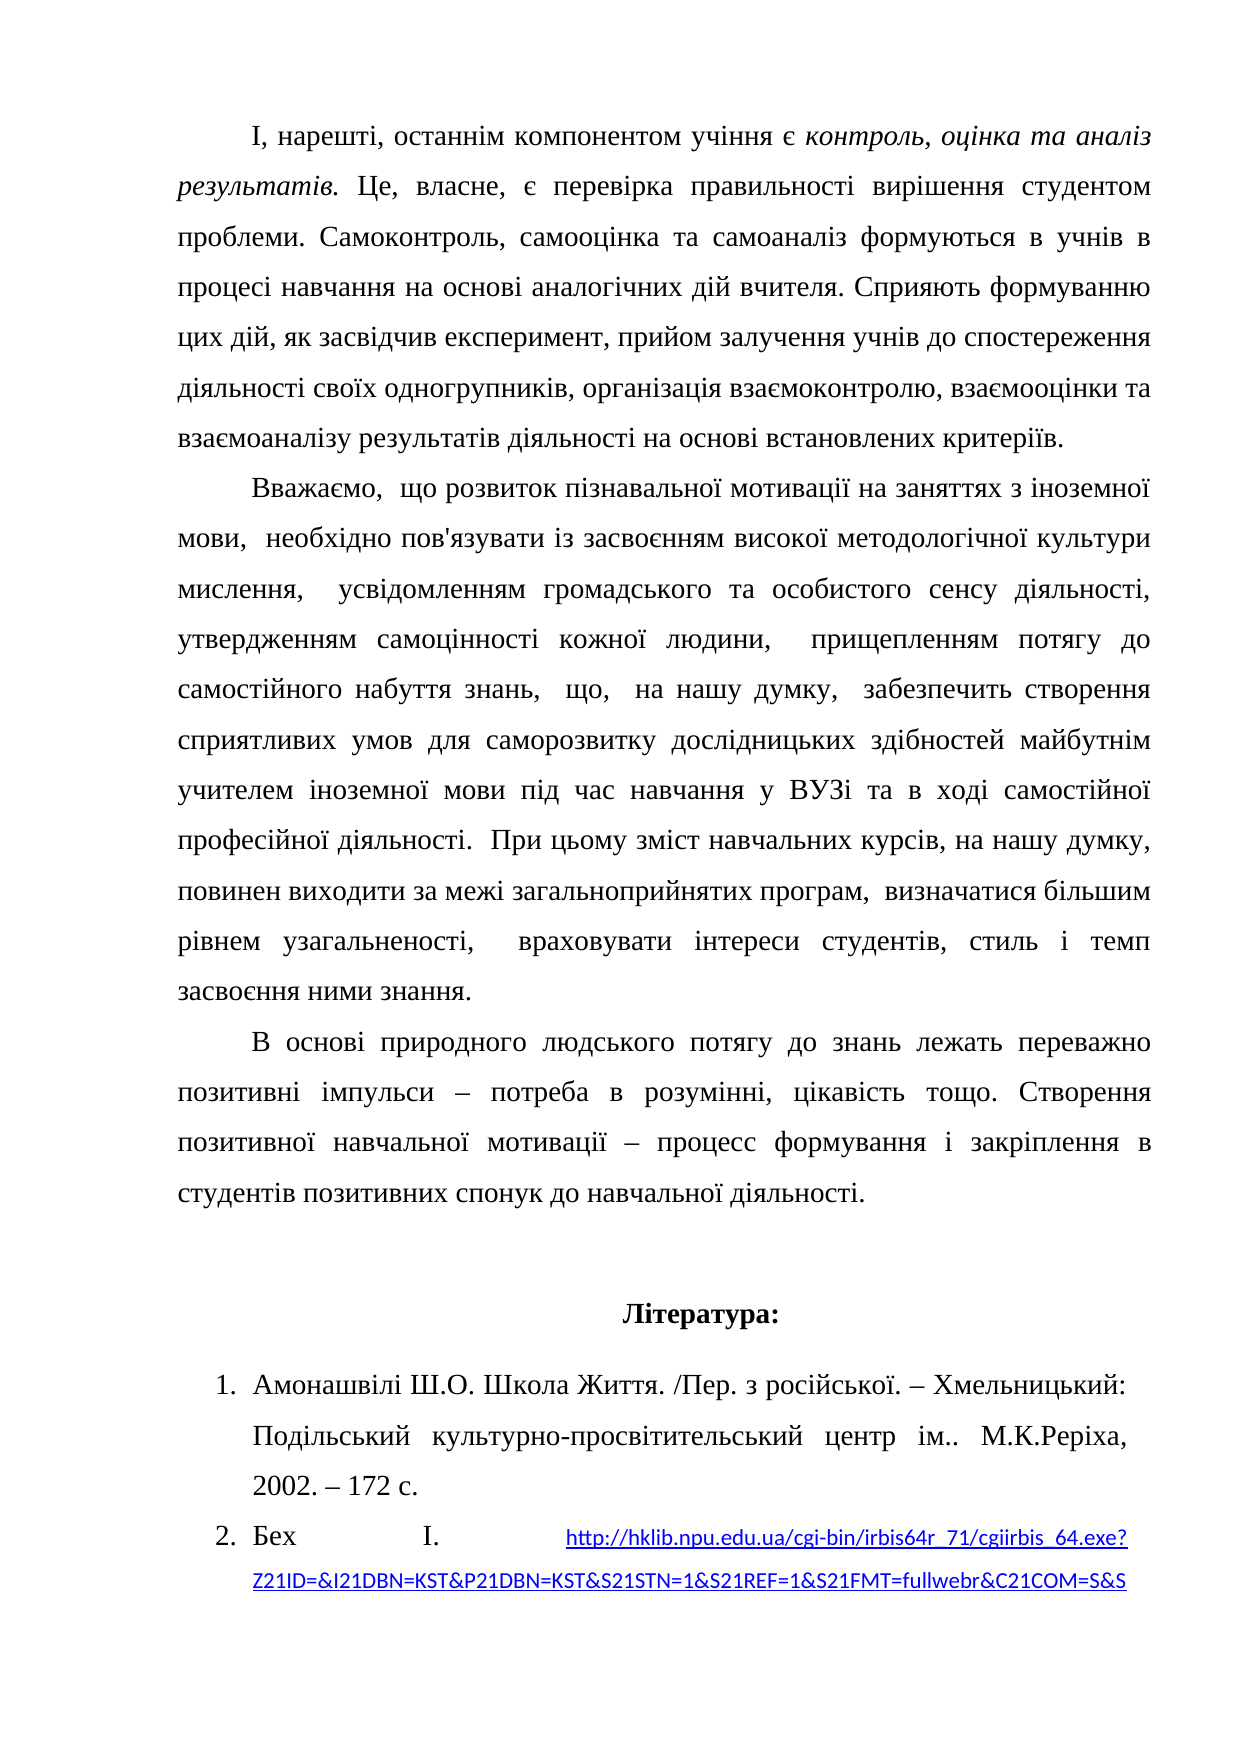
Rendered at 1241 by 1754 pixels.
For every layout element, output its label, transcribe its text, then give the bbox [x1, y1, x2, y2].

text Вважаємо, що розвиток пізнавальної мотивації на заняттях з іноземної мови, необхідно пов'язувати із засвоєнням високої методологічної культури мислення, усвідомленням громадського та особистого сенсу діяльності, утвердженням самоцінності кожної людини, прищепленням потягу до самостійного набуття знань, що, на нашу думку, забезпечить створення сприятливих умов для саморозвитку дослідницьких здібностей майбутнім учителем іноземної мови під час навчання у ВУЗі та в ході самостійної професійної діяльності. При цьому зміст навчальних курсів, на нашу думку, повинен виходити за межі загальноприйнятих програм, визначатися більшим рівнем узагальненості, враховувати інтереси студентів, стиль і темп засвоєння ними знання. [177, 470, 1152, 1007]
text І, нарешті, останнім компонентом учіння є контроль, оцінка та аналіз результатів. Це, власне, є перевірка правильності вирішення студентом проблеми. Самоконтроль, самооцінка та самоаналіз формуються в учнів в процесі навчання на основі аналогічних дій вчителя. Сприяють формуванню цих дій, як засвідчив експеримент, прийом залучення учнів до спостереження діяльності своїх одногрупників, організація взаємоконтролю, взаємооцінки та взаємоаналізу результатів діяльності на основі встановлених критеріїв. [177, 118, 1152, 453]
text Література: [177, 1296, 1152, 1330]
text В основі природного людського потягу до знань лежать переважно позитивні імпульси – потреба в розумінні, цікавість тощо. Створення позитивної навчальної мотивації – процесс формування і закріплення в студентів позитивних спонук до навчальної діяльності. [177, 1024, 1152, 1208]
list Амонашвілі Ш.О. Школа Життя. /Пер. з російської. – Хмельницький: Подільський культурно-просвітительський центр ім.. М.К.Реріха, 2002. – 172 с. [215, 1367, 1128, 1501]
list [215, 1518, 1128, 1594]
